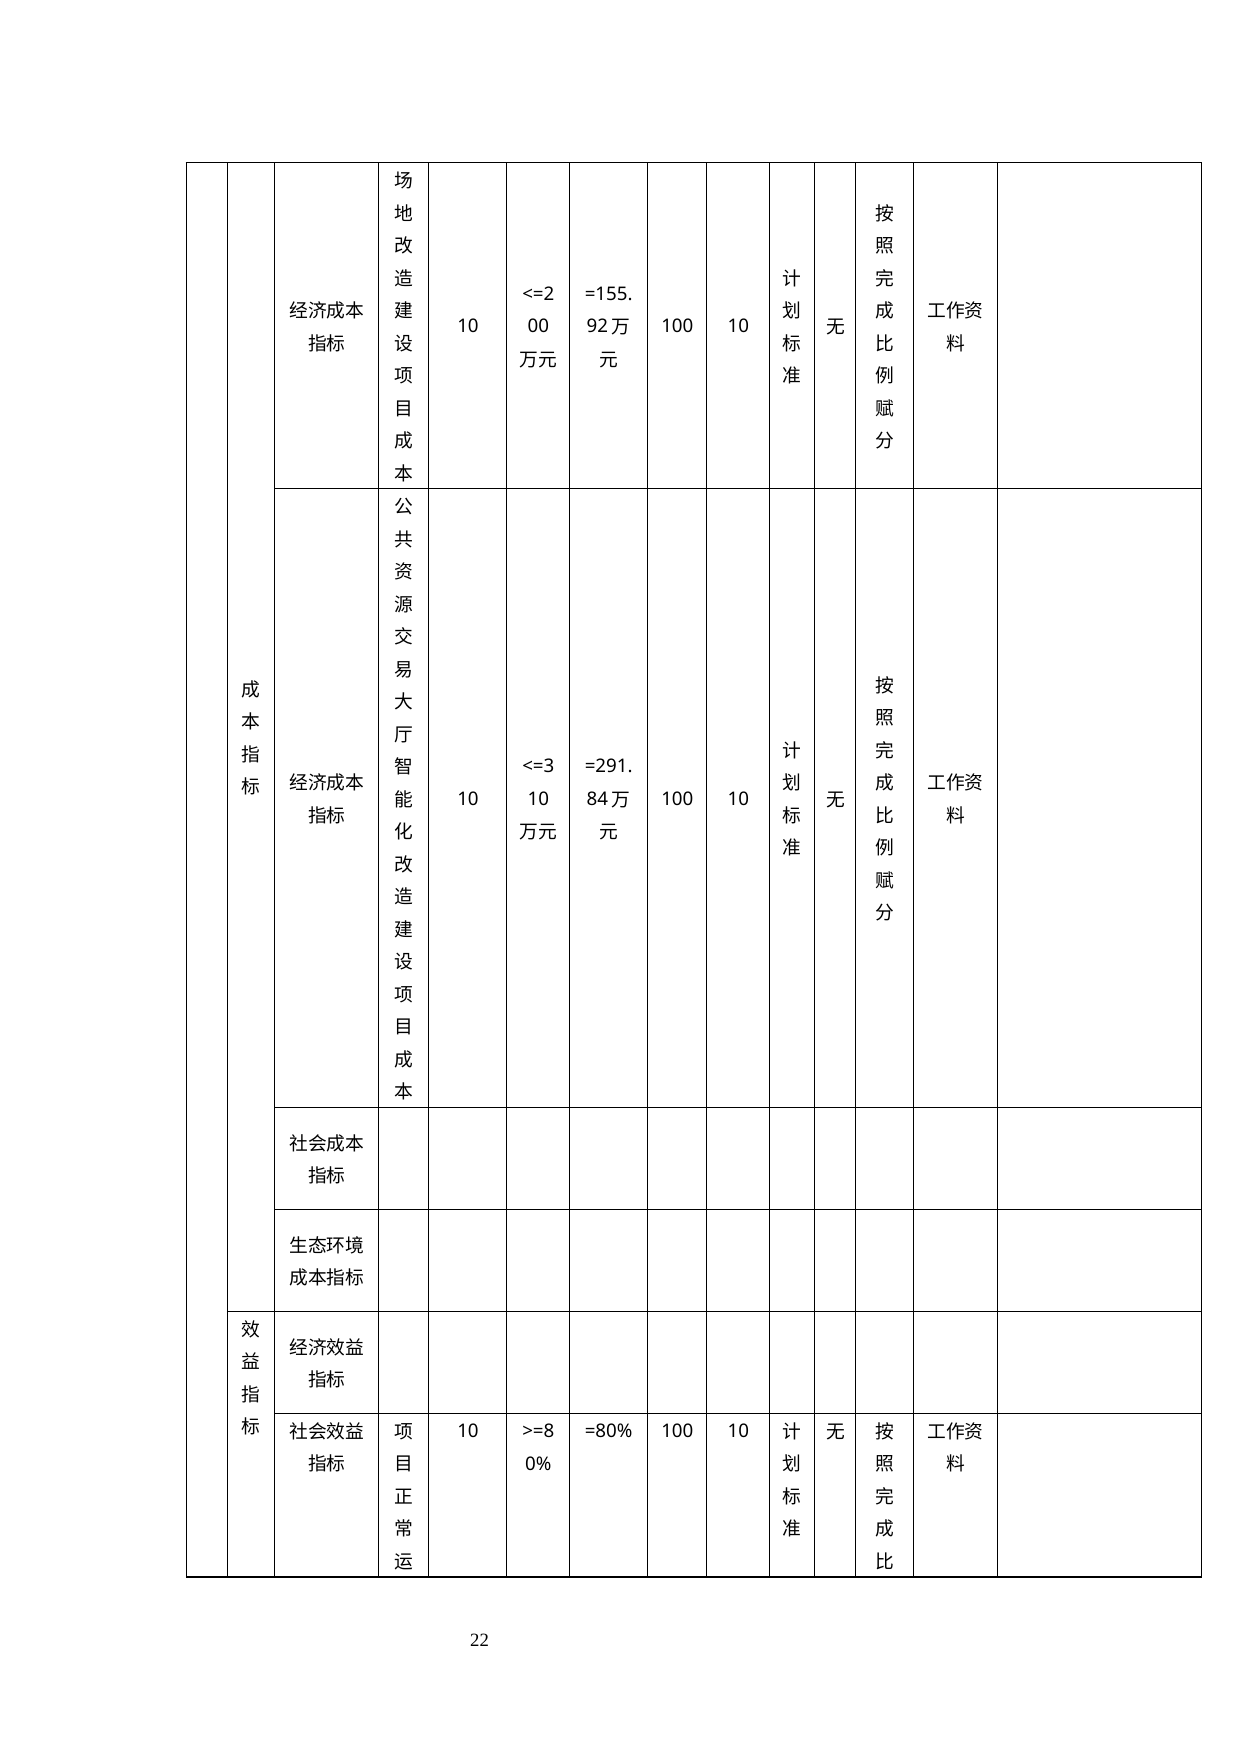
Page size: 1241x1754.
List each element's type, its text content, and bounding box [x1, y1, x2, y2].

table_cell [429, 1108, 506, 1209]
table_cell >=80% [507, 1414, 569, 1576]
table_cell =80% [570, 1414, 647, 1576]
table_cell [648, 1108, 706, 1209]
table_cell [707, 1312, 769, 1413]
table_cell =155.92万元 [570, 163, 647, 488]
table_cell [379, 1210, 428, 1311]
table_cell [770, 1108, 814, 1209]
table_cell =291.84万元 [570, 489, 647, 1107]
table_cell 工作资料 [914, 489, 997, 1107]
table_cell 计划标准 [770, 1414, 814, 1576]
table_cell 社会效益指标 [275, 1414, 378, 1576]
table_cell [429, 1312, 506, 1413]
table_cell [856, 1312, 913, 1413]
table_cell [570, 1312, 647, 1413]
table_cell 生态环境成本指标 [275, 1210, 378, 1311]
table_cell [379, 1108, 428, 1209]
table_cell 项目正常运转率 [379, 1414, 428, 1576]
table_cell [570, 1108, 647, 1209]
table_cell 10 [429, 1414, 506, 1576]
table_cell 计划标准 [770, 163, 814, 488]
table_cell 计划标准 [770, 489, 814, 1107]
table_cell [507, 1210, 569, 1311]
table_cell [914, 1108, 997, 1209]
table_cell 无 [815, 1414, 855, 1576]
table_cell [770, 1312, 814, 1413]
table_cell 按照完成比例赋分 [856, 489, 913, 1107]
table_cell [998, 489, 1201, 1107]
table_cell 公共资源交易大厅智能化改造建设项目成本 [379, 489, 428, 1107]
table_cell 10 [429, 163, 506, 488]
table_cell [648, 1312, 706, 1413]
table_cell [770, 1210, 814, 1311]
table_cell [856, 1210, 913, 1311]
table_cell [570, 1210, 647, 1311]
table_cell 10 [707, 163, 769, 488]
table_cell <=200万元 [507, 163, 569, 488]
table_cell 效益指标 [228, 1312, 274, 1576]
table_cell [648, 1210, 706, 1311]
table_cell 经济成本指标 [275, 163, 378, 488]
table_cell [707, 1210, 769, 1311]
table_cell [815, 1108, 855, 1209]
table_cell 工作资料 [914, 1414, 997, 1576]
table_cell [815, 1312, 855, 1413]
table_cell 按照完成比例赋分 [856, 163, 913, 488]
table_cell 工作资料 [914, 163, 997, 488]
table_cell [429, 1210, 506, 1311]
table_cell 成本指标 [228, 163, 274, 1311]
table_cell [914, 1210, 997, 1311]
table_cell 经济效益指标 [275, 1312, 378, 1413]
table_cell 100 [648, 489, 706, 1107]
table_cell 10 [707, 489, 769, 1107]
table_cell [815, 1210, 855, 1311]
table_cell [998, 163, 1201, 488]
table_cell 无 [815, 163, 855, 488]
table_cell [507, 1312, 569, 1413]
table_cell 场地改造建设项目成本 [379, 163, 428, 488]
table_cell 按照完成比例赋分 [856, 1414, 913, 1576]
table_cell [998, 1312, 1201, 1413]
table_cell [507, 1108, 569, 1209]
table_cell 100 [648, 163, 706, 488]
table_cell 100 [648, 1414, 706, 1576]
table_cell <=310万元 [507, 489, 569, 1107]
table_cell [914, 1312, 997, 1413]
table_cell [998, 1414, 1201, 1576]
table_cell 无 [815, 489, 855, 1107]
table_cell 社会成本指标 [275, 1108, 378, 1209]
table_cell [856, 1108, 913, 1209]
table_cell [707, 1108, 769, 1209]
table_cell 经济成本指标 [275, 489, 378, 1107]
table_cell [379, 1312, 428, 1413]
table_cell 10 [707, 1414, 769, 1576]
table_cell 10 [429, 489, 506, 1107]
table_cell [998, 1210, 1201, 1311]
table_cell [998, 1108, 1201, 1209]
